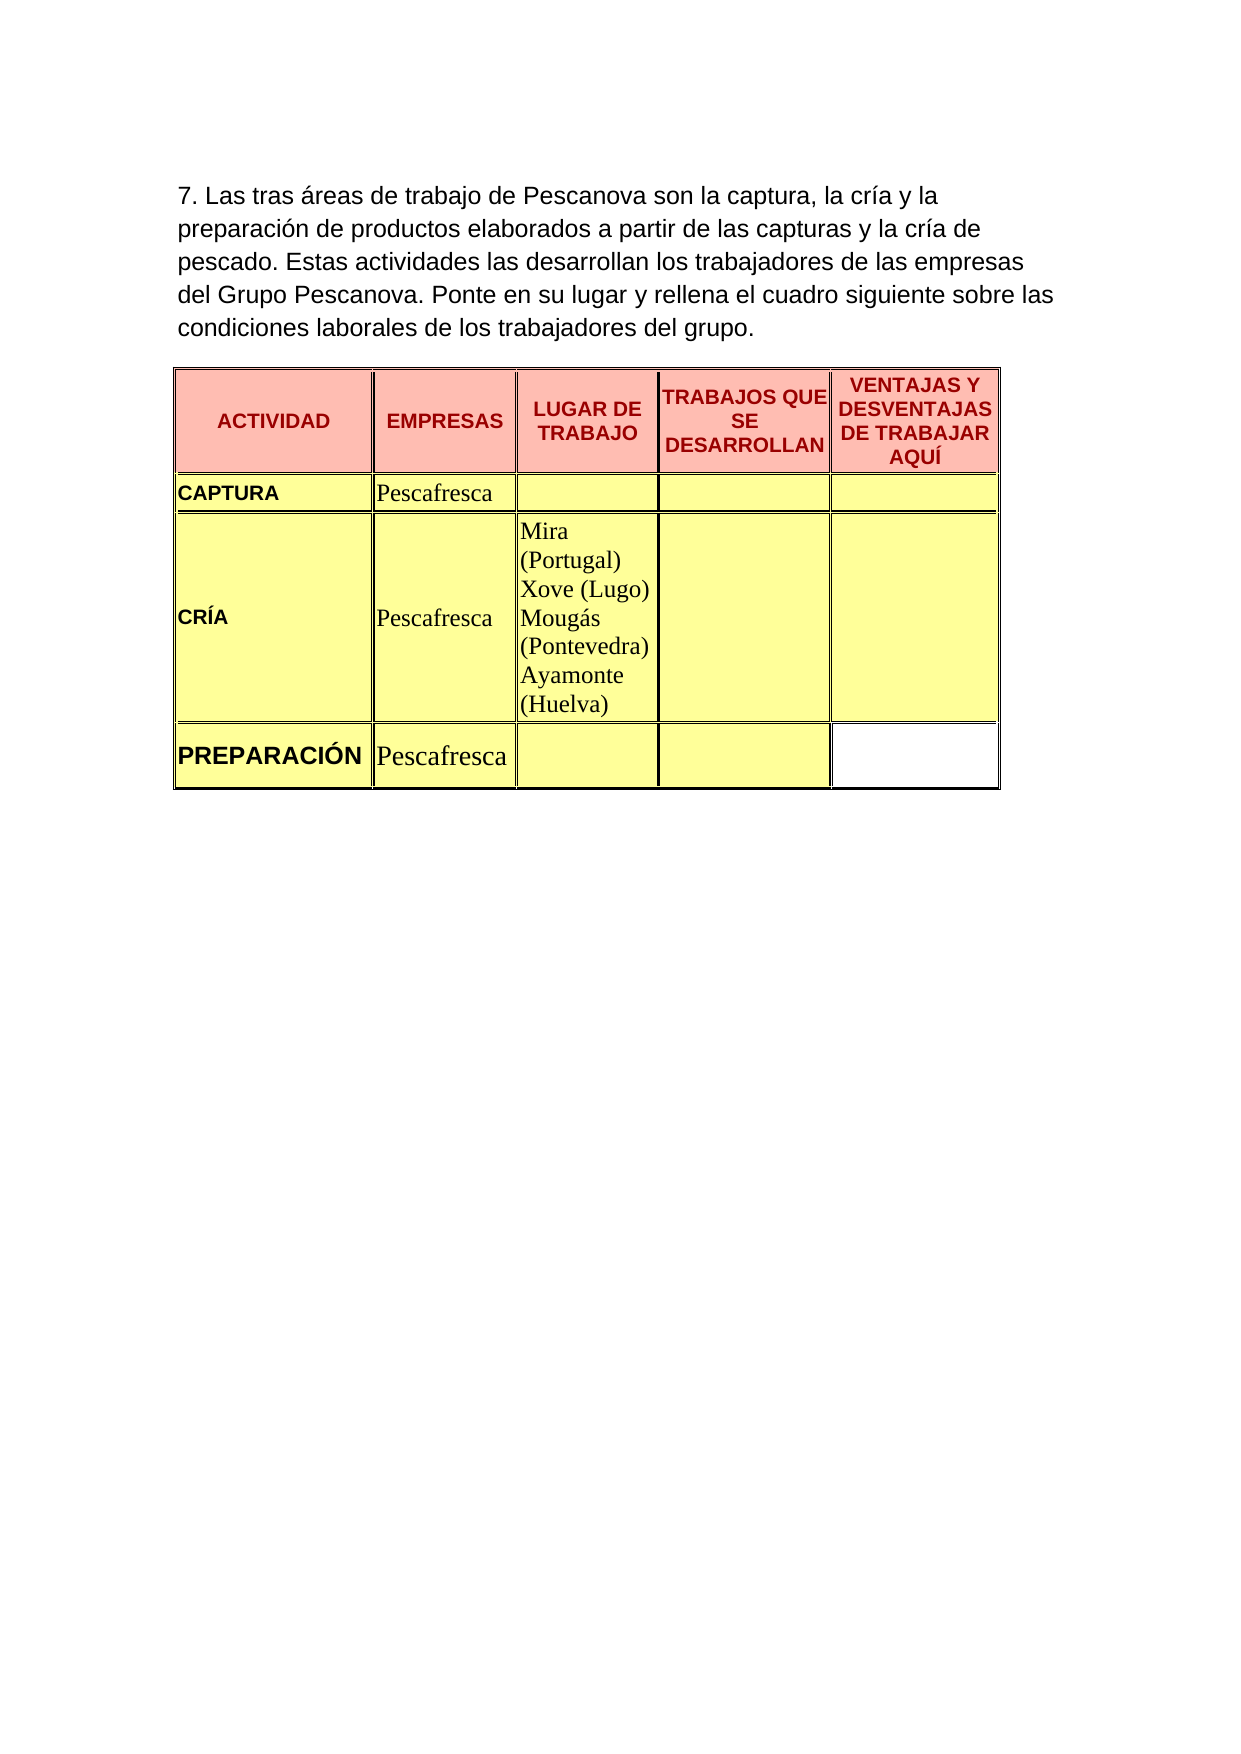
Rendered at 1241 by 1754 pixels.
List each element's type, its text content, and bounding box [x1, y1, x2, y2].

table_cell [831, 721, 998, 787]
table_cell CRÍA [176, 510, 371, 721]
table_cell [517, 724, 658, 787]
table_header TRABAJOS QUE SE DESARROLLAN [658, 370, 831, 472]
table_cell [660, 514, 829, 721]
table_cell CAPTURA [174, 472, 373, 510]
table_cell [832, 510, 998, 721]
table_header LUGAR DE TRABAJO [517, 370, 658, 472]
table_cell Pescafresca [375, 475, 515, 510]
table_header VENTAJAS Y DESVENTAJAS DE TRABAJAR AQUÍ [831, 370, 998, 472]
table_cell Mira (Portugal) Xove (Lugo) Mougás (Pontevedra) Ayamonte (Huelva) [518, 514, 657, 721]
table_cell Pescafresca [375, 514, 515, 721]
table_cell [831, 472, 999, 510]
table_header EMPRESAS [373, 370, 517, 472]
table_cell PREPARACIÓN [174, 721, 373, 787]
table_cell [660, 475, 829, 510]
table_cell [518, 475, 657, 510]
table_header ACTIVIDAD [174, 368, 373, 472]
text 7. Las tras áreas de trabajo de Pescanova son la captura, la cría y la preparación de productos elaborados a partir de las capturas y la cría de pescado. Estas actividades las desarrollan los trabajadores de las empresas del Grupo Pescanova. Ponte en su lugar y rellena el cuadro siguiente sobre las condiciones laborales de los trabajadores del grupo. [177, 148, 1063, 341]
table_cell [658, 724, 831, 787]
table_cell Pescafresca [373, 724, 517, 787]
